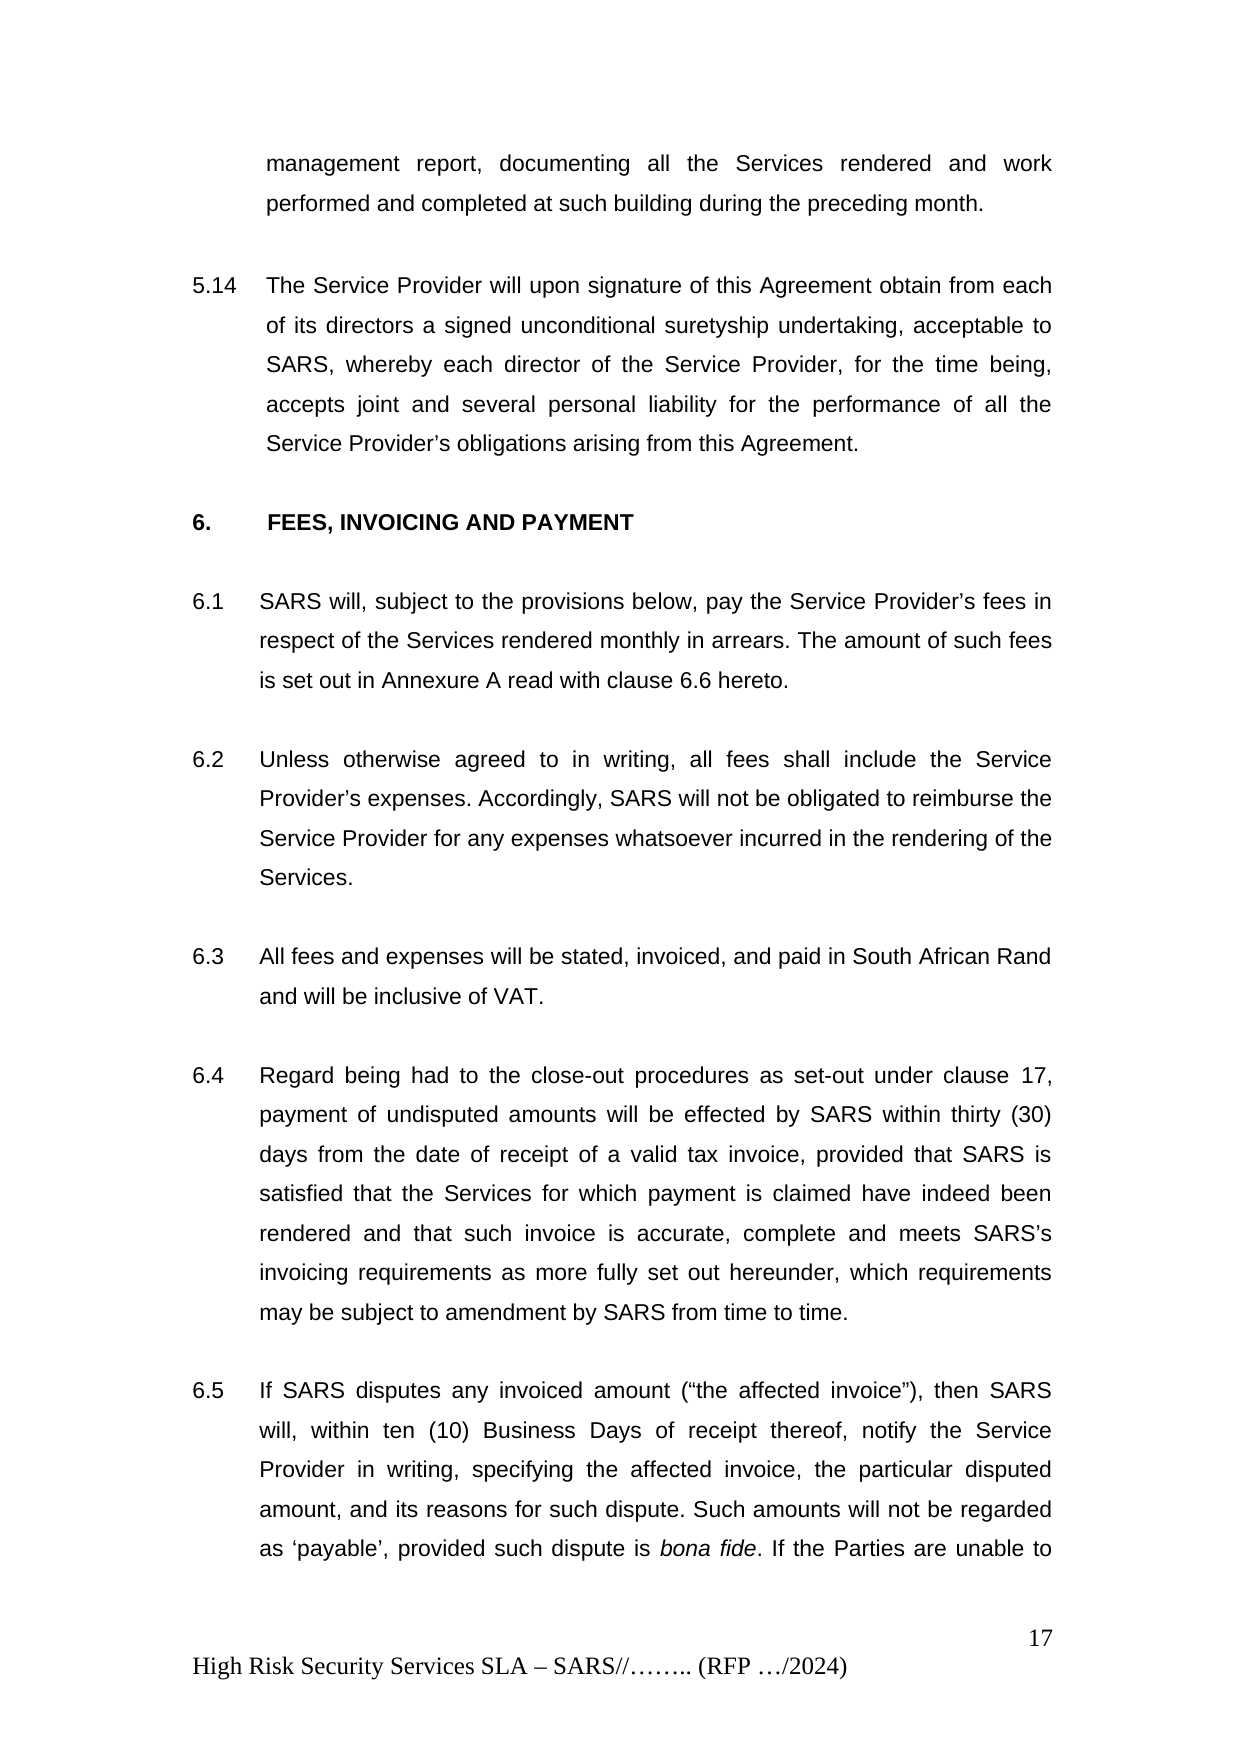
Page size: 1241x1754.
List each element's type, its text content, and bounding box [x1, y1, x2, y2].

list Unless otherwise agreed to in writing, all fees shall include the Service Provider’s expenses. Accordingly, SARS will not be obligated to reimburse the Service Provider for any expenses whatsoever incurred in the rendering of the Services. [192, 746, 1053, 891]
list The Service Provider will upon signature of this Agreement obtain from each of its directors a signed unconditional suretyship undertaking, acceptable to SARS, whereby each director of the Service Provider, for the time being, accepts joint and several personal liability for the performance of all the Service Provider’s obligations arising from this Agreement. [192, 272, 1053, 456]
list SARS will, subject to the provisions below, pay the Service Provider’s fees in respect of the Services rendered monthly in arrears. The amount of such fees is set out in Annexure A read with clause 6.6 hereto. [192, 588, 1053, 693]
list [192, 1377, 1053, 1562]
list All fees and expenses will be stated, invoiced, and paid in South African Rand and will be inclusive of VAT. [192, 943, 1053, 1009]
list FEES, INVOICING AND PAYMENT [192, 509, 1053, 535]
list Regard being had to the close-out procedures as set-out under clause 17, payment of undisputed amounts will be effected by SARS within thirty (30) days from the date of receipt of a valid tax invoice, provided that SARS is satisfied that the Services for which payment is claimed have indeed been rendered and that such invoice is accurate, complete and meets SARS’s invoicing requirements as more fully set out hereunder, which requirements may be subject to amendment by SARS from time to time. [192, 1062, 1053, 1325]
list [192, 150, 1053, 216]
